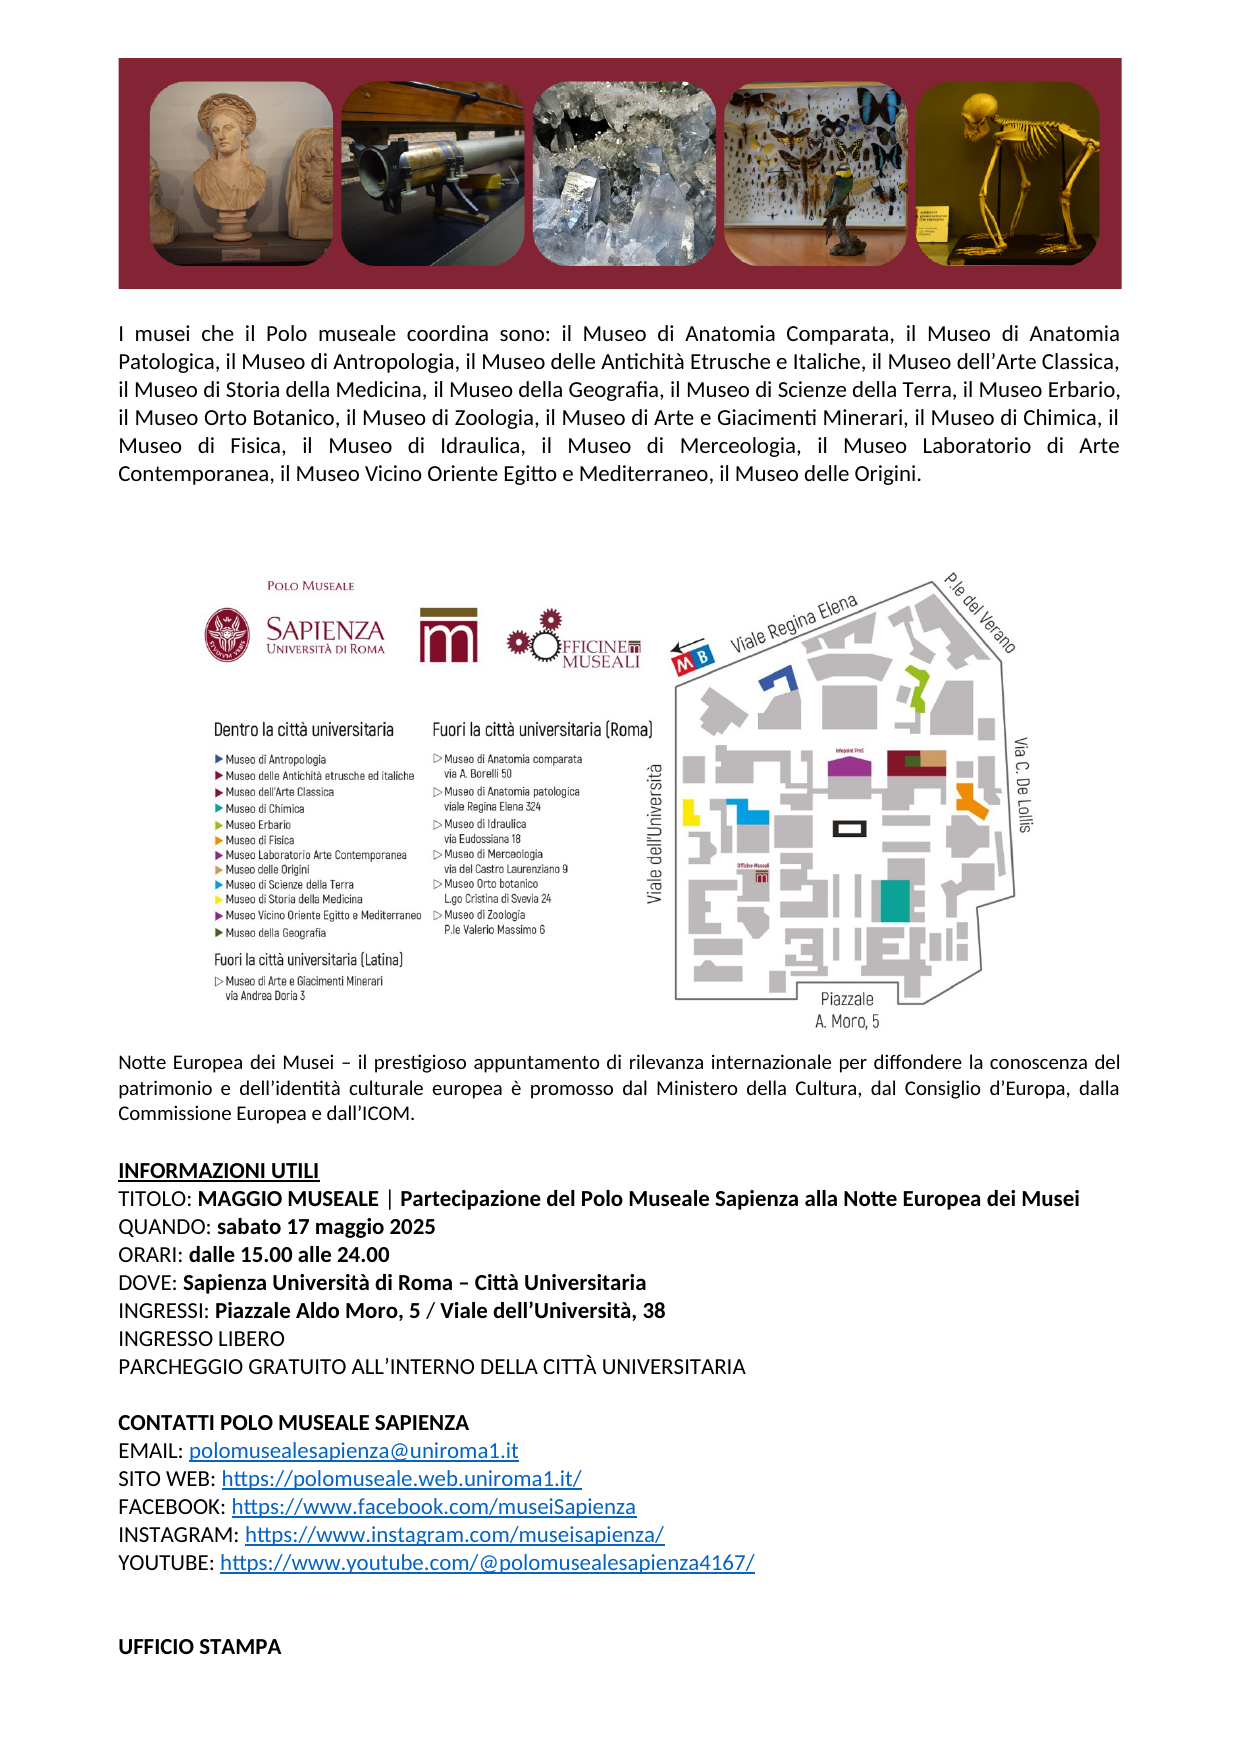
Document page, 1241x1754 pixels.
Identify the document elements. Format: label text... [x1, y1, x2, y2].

text INSTAGRAM: https://www.instagram.com/museisapienza/ [118, 1520, 1122, 1548]
picture [175, 548, 1065, 1050]
text DOVE: Sapienza Università di Roma – Città Universitaria [118, 1268, 1122, 1296]
text CONTATTI POLO MUSEALE SAPIENZA [118, 1408, 1122, 1436]
text QUANDO: sabato 17 maggio 2025 [118, 1212, 1122, 1240]
text ORARI: dalle 15.00 alle 24.00 [118, 1240, 1122, 1268]
text INGRESSI: Piazzale Aldo Moro, 5 / Viale dell’Università, 38 [118, 1296, 1122, 1324]
text I musei che il Polo museale coordina sono: il Museo di Anatomia Comparata, il Museo di Anatomia Patologica, il Museo di Antropologia, il Museo delle Antichità Etrusche e Italiche, il Museo dell’Arte Classica, il Museo di Storia della Medicina, il Museo della Geografia, il Museo di Scienze della Terra, il Museo Erbario, il Museo Orto Botanico, il Museo di Zoologia, il Museo di Arte e Giacimenti Minerari, il Museo di Chimica, il Museo di Fisica, il Museo di Idraulica, il Museo di Merceologia, il Museo Laboratorio di Arte Contemporanea, il Museo Vicino Oriente Egitto e Mediterraneo, il Museo delle Origini. [118, 319, 1122, 487]
text TITOLO: MAGGIO MUSEALE | Partecipazione del Polo Museale Sapienza alla Notte Europea dei Musei [118, 1184, 1122, 1212]
text UFFICIO STAMPA [118, 1632, 1122, 1660]
text SITO WEB: https://polomuseale.web.uniroma1.it/ [118, 1464, 1122, 1492]
text FACEBOOK: https://www.facebook.com/museiSapienza [118, 1492, 1122, 1520]
text Notte Europea dei Musei – il prestigioso appuntamento di rilevanza internazionale per diffondere la conoscenza del patrimonio e dell’identità culturale europea è promosso dal Ministero della Cultura, dal Consiglio d’Europa, dalla Commissione Europea e dall’ICOM. [118, 1049, 1122, 1126]
text YOUTUBE: https://www.youtube.com/@polomusealesapienza4167/ [118, 1548, 1122, 1576]
text INGRESSO LIBERO [118, 1324, 1122, 1352]
text EMAIL: polomusealesapienza@uniroma1.it [118, 1436, 1122, 1464]
text PARCHEGGIO GRATUITO ALL’INTERNO DELLA CITTÀ UNIVERSITARIA [118, 1352, 1122, 1380]
picture [118, 58, 1122, 289]
text INFORMAZIONI UTILI [118, 1156, 1122, 1184]
